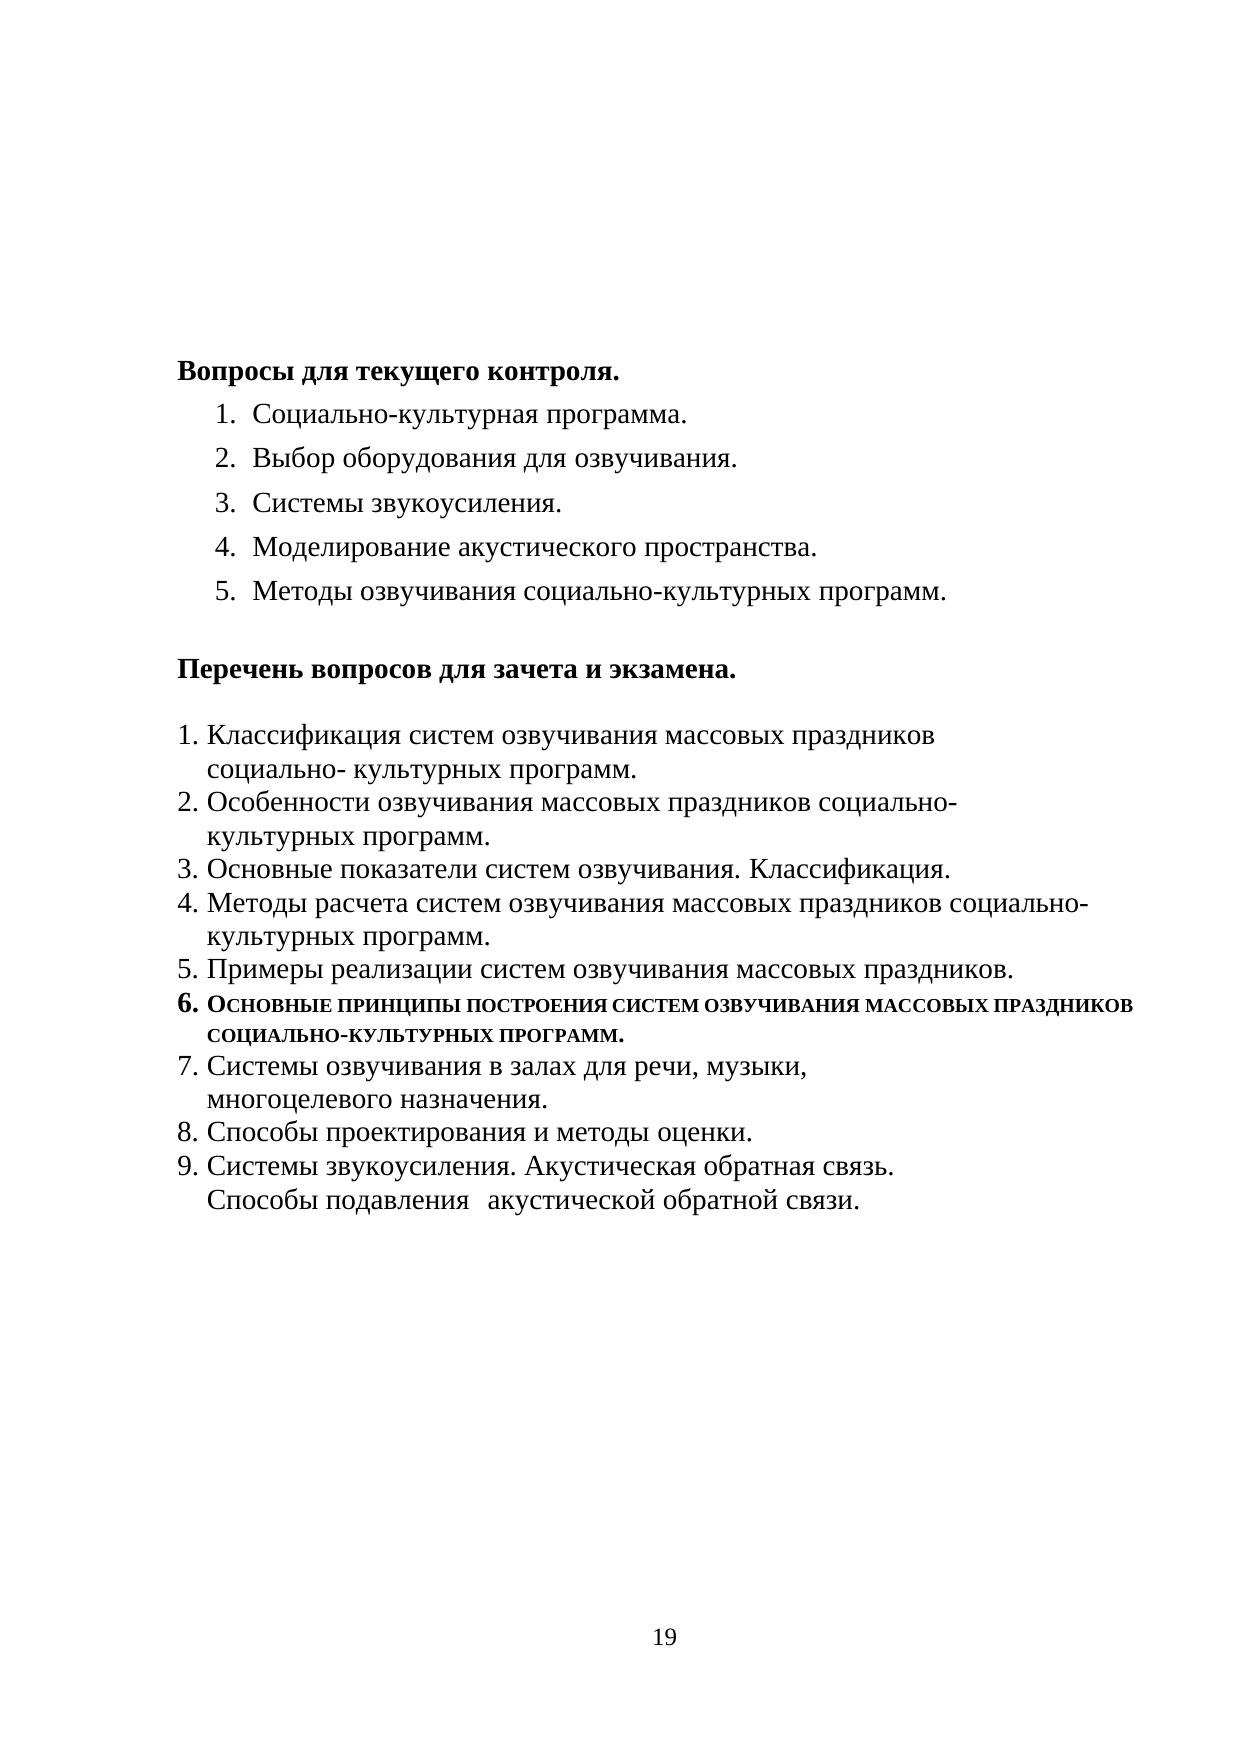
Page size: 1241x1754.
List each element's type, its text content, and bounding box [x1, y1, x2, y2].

list Особенности озвучивания массовых праздников социально- культурных программ. [177, 784, 958, 851]
list Методы расчета систем озвучивания массовых праздников социально- культурных программ. [177, 885, 1089, 952]
list Классификация систем озвучивания массовых праздников социально- культурных программ. [177, 717, 1082, 784]
list Выбор оборудования для озвучивания. [214, 441, 1223, 474]
list Моделирование акустического пространства. [214, 529, 1223, 562]
text Перечень вопросов для зачета и экзамена. [177, 651, 1223, 684]
list Способы проектирования и методы оценки. [177, 1115, 1223, 1148]
list Примеры реализации систем озвучивания массовых праздников. [177, 952, 1223, 986]
list Методы озвучивания социально-культурных программ. [214, 573, 1223, 606]
list ОСНОВНЫЕ ПРИНЦИПЫ ПОСТРОЕНИЯ СИСТЕМ ОЗВУЧИВАНИЯ МАССОВЫХ ПРАЗДНИКОВ СОЦИАЛЬНО-КУЛЬТУРНЫХ ПРОГРАММ. [177, 987, 1140, 1048]
list Системы звукоусиления. Акустическая обратная связь. Способы подавления акустической обратной связи. [177, 1148, 1013, 1215]
list Системы звукоусиления. [214, 485, 1223, 518]
list Основные показатели систем озвучивания. Классификация. [177, 851, 1223, 885]
list Системы озвучивания в залах для речи, музыки, многоцелевого назначения. [177, 1048, 1000, 1115]
list Социально-культурная программа. [214, 397, 1223, 430]
text Вопросы для текущего контроля. [177, 353, 1223, 387]
